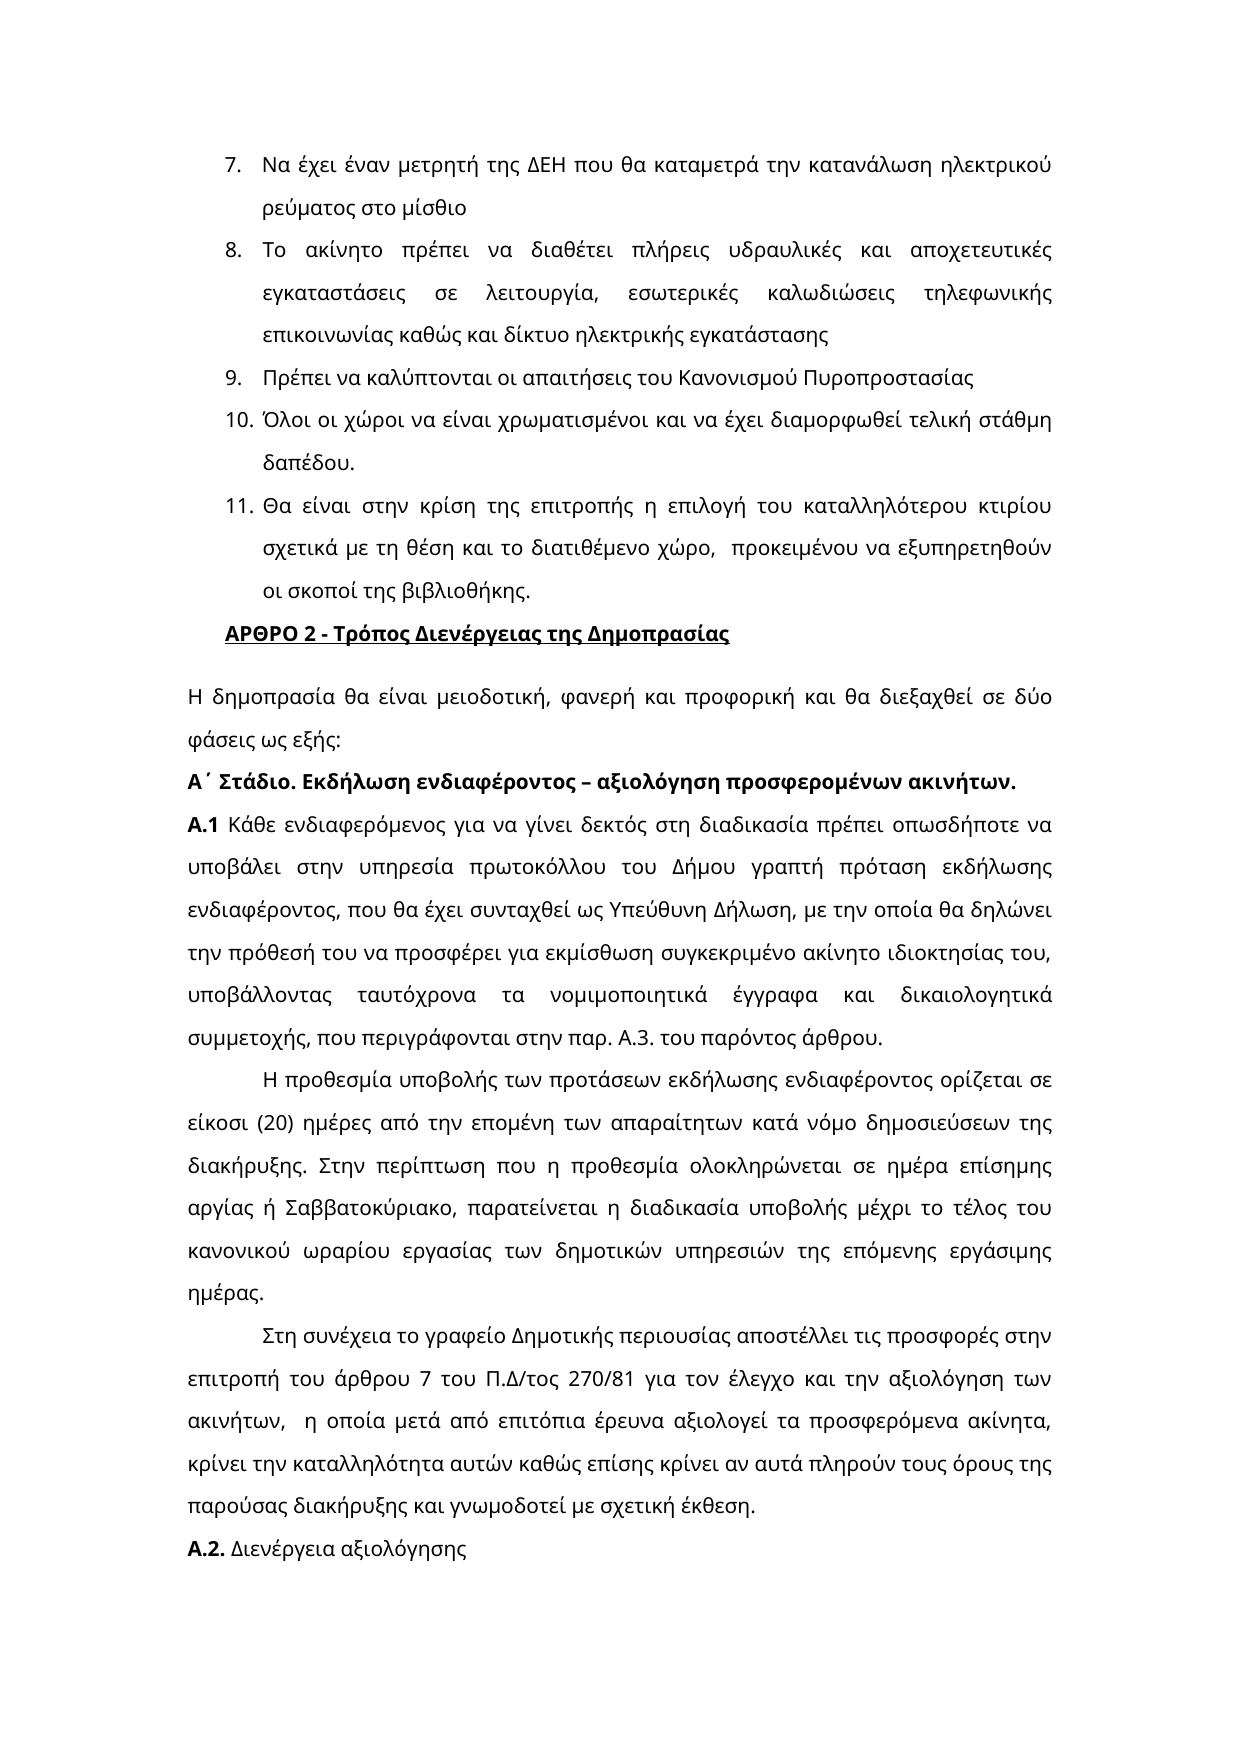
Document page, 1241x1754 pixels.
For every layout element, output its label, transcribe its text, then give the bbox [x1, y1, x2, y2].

list Πρέπει να καλύπτονται οι απαιτήσεις του Κανονισμού Πυροπροστασίας [225, 363, 1053, 391]
text Η δημοπρασία θα είναι μειοδοτική, φανερή και προφορική και θα διεξαχθεί σε δύο φάσεις ως εξής: [187, 682, 1053, 753]
text Στη συνέχεια το γραφείο Δημοτικής περιουσίας αποστέλλει τις προσφορές στην επιτροπή του άρθρου 7 του Π.Δ/τος 270/81 για τον έλεγχο και την αξιολόγηση των ακινήτων, η οποία μετά από επιτόπια έρευνα αξιολογεί τα προσφερόμενα ακίνητα, κρίνει την καταλληλότητα αυτών καθώς επίσης κρίνει αν αυτά πληρούν τους όρους της παρούσας διακήρυξης και γνωμοδοτεί με σχετική έκθεση. [187, 1321, 1053, 1520]
text Α.2. Διενέργεια αξιολόγησης [187, 1534, 1053, 1563]
list Να έχει έναν μετρητή της ΔΕΗ που θα καταμετρά την κατανάλωση ηλεκτρικού ρεύματος στο μίσθιο [224, 150, 1053, 221]
text Α΄ Στάδιο. Εκδήλωση ενδιαφέροντος – αξιολόγηση προσφερομένων ακινήτων. [187, 767, 1053, 796]
text Α.1 Κάθε ενδιαφερόμενος για να γίνει δεκτός στη διαδικασία πρέπει οπωσδήποτε να υποβάλει στην υπηρεσία πρωτοκόλλου του Δήμου γραπτή πρόταση εκδήλωσης ενδιαφέροντος, που θα έχει συνταχθεί ως Υπεύθυνη Δήλωση, με την οποία θα δηλώνει την πρόθεσή του να προσφέρει για εκμίσθωση συγκεκριμένο ακίνητο ιδιοκτησίας του, υποβάλλοντας ταυτόχρονα τα νομιμοποιητικά έγγραφα και δικαιολογητικά συμμετοχής, που περιγράφονται στην παρ. Α.3. του παρόντος άρθρου. [187, 810, 1053, 1051]
list Όλοι οι χώροι να είναι χρωματισμένοι και να έχει διαμορφωθεί τελική στάθμη δαπέδου. [225, 406, 1053, 477]
text Η προθεσμία υποβολής των προτάσεων εκδήλωσης ενδιαφέροντος ορίζεται σε είκοσι (20) ημέρες από την επομένη των απαραίτητων κατά νόμο δημοσιεύσεων της διακήρυξης. Στην περίπτωση που η προθεσμία ολοκληρώνεται σε ημέρα επίσημης αργίας ή Σαββατοκύριακο, παρατείνεται η διαδικασία υποβολής μέχρι το τέλος του κανονικού ωραρίου εργασίας των δημοτικών υπηρεσιών της επόμενης εργάσιμης ημέρας. [187, 1066, 1053, 1307]
list Το ακίνητο πρέπει να διαθέτει πλήρεις υδραυλικές και αποχετευτικές εγκαταστάσεις σε λειτουργία, εσωτερικές καλωδιώσεις τηλεφωνικής επικοινωνίας καθώς και δίκτυο ηλεκτρικής εγκατάστασης [225, 235, 1053, 349]
list Θα είναι στην κρίση της επιτροπής η επιλογή του καταλληλότερου κτιρίου σχετικά με τη θέση και το διατιθέμενο χώρο, προκειμένου να εξυπηρετηθούν οι σκοποί της βιβλιοθήκης. [225, 491, 1053, 604]
list ΑΡΘΡΟ 2 - Τρόπος Διενέργειας της Δημοπρασίας [225, 619, 1053, 647]
